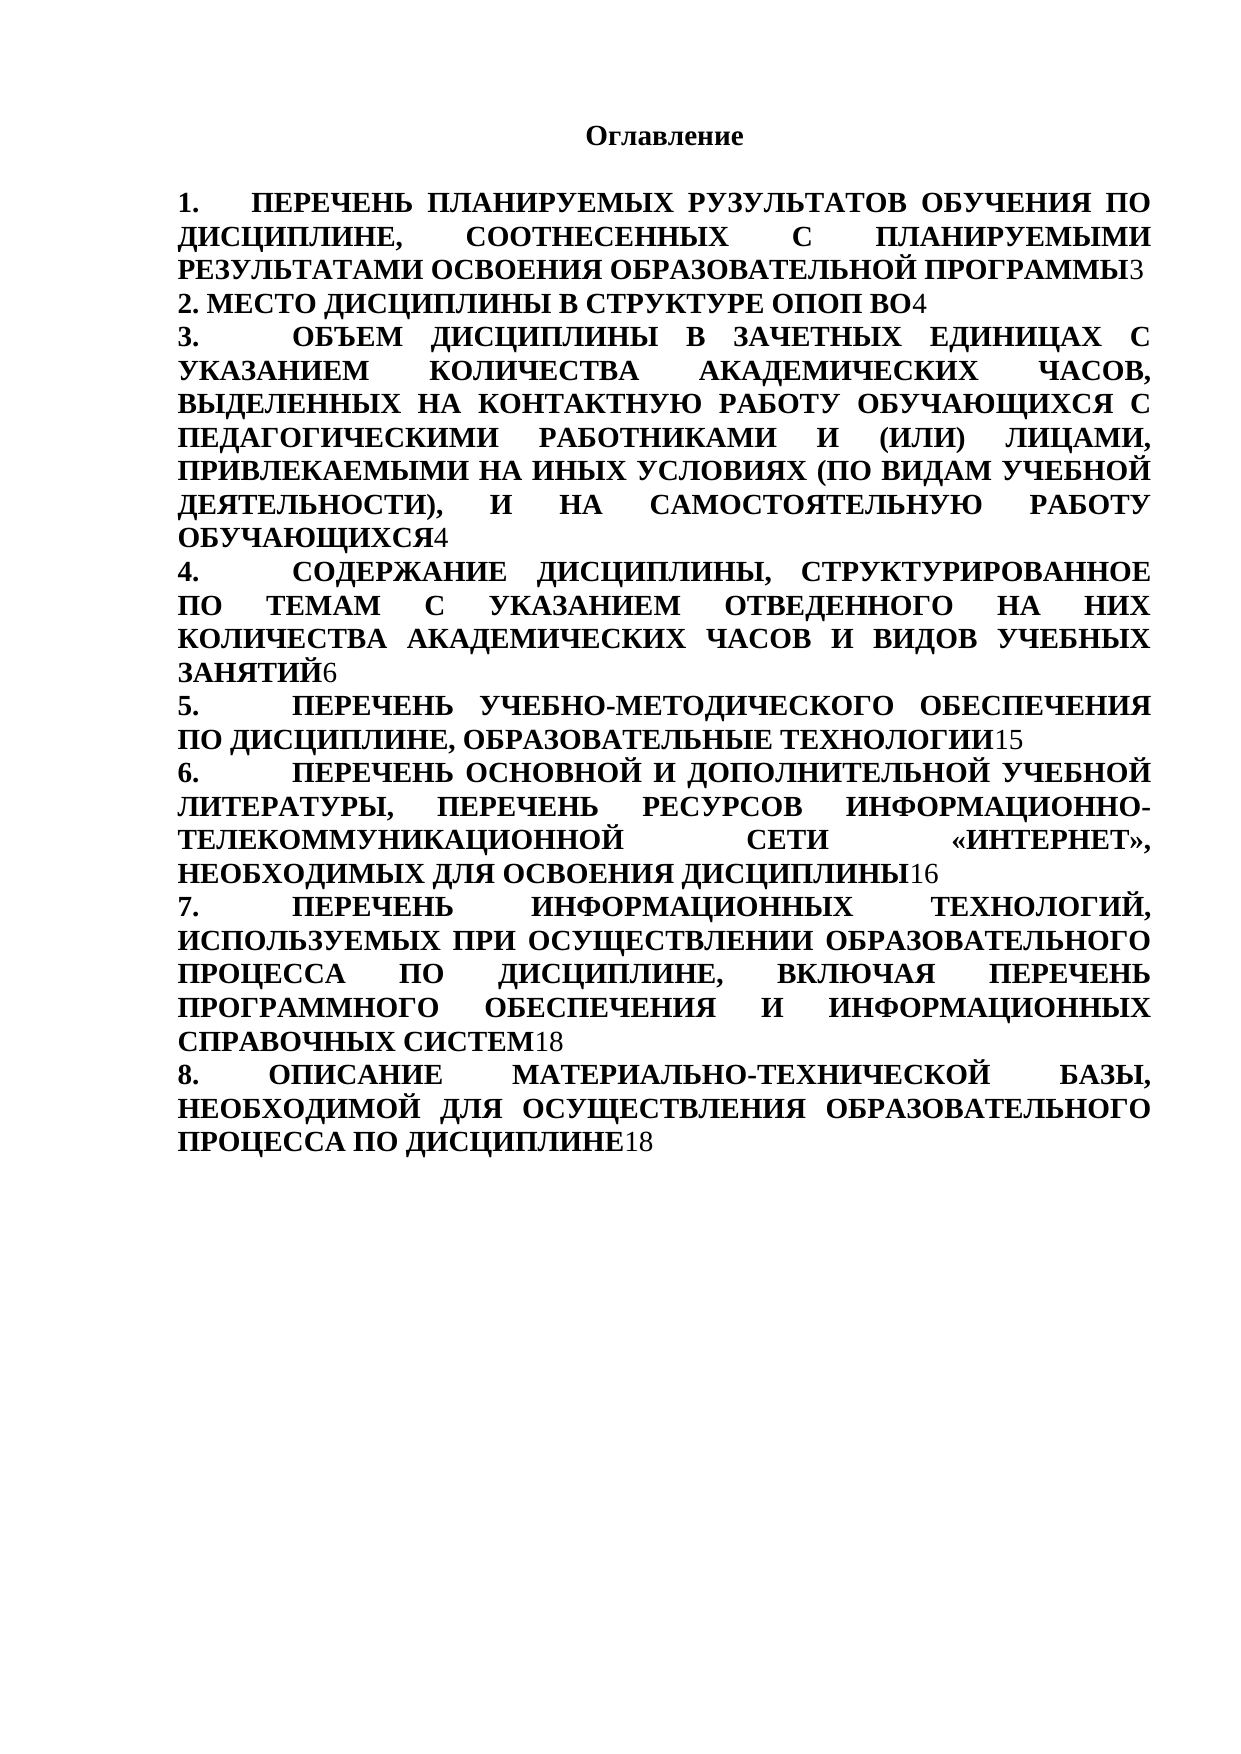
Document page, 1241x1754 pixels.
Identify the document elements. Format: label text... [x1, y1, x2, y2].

text 4. СОДЕРЖАНИЕ ДИСЦИПЛИНЫ, СТРУКТУРИРОВАННОЕ ПО ТЕМАМ С УКАЗАНИЕМ ОТВЕДЕННОГО НА НИХ КОЛИЧЕСТВА АКАДЕМИЧЕСКИХ ЧАСОВ И ВИДОВ УЧЕБНЫХ ЗАНЯТИЙ 6 [177, 554, 1152, 688]
text Оглавление [177, 118, 1152, 152]
text 7. ПЕРЕЧЕНЬ ИНФОРМАЦИОННЫХ ТЕХНОЛОГИЙ, ИСПОЛЬЗУЕМЫХ ПРИ ОСУЩЕСТВЛЕНИИ ОБРАЗОВАТЕЛЬНОГО ПРОЦЕССА ПО ДИСЦИПЛИНЕ, ВКЛЮЧАЯ ПЕРЕЧЕНЬ ПРОГРАММНОГО ОБЕСПЕЧЕНИЯ И ИНФОРМАЦИОННЫХ СПРАВОЧНЫХ СИСТЕМ 18 [177, 889, 1152, 1057]
text 8. ОПИСАНИЕ МАТЕРИАЛЬНО-ТЕХНИЧЕСКОЙ БАЗЫ, НЕОБХОДИМОЙ ДЛЯ ОСУЩЕСТВЛЕНИЯ ОБРАЗОВАТЕЛЬНОГО ПРОЦЕССА ПО ДИСЦИПЛИНЕ 18 [177, 1057, 1152, 1158]
text 5. ПЕРЕЧЕНЬ УЧЕБНО-МЕТОДИЧЕСКОГО ОБЕСПЕЧЕНИЯ ПО ДИСЦИПЛИНЕ, ОБРАЗОВАТЕЛЬНЫЕ ТЕХНОЛОГИИ 15 [177, 688, 1152, 755]
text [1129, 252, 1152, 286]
text 2. МЕСТО ДИСЦИПЛИНЫ В СТРУКТУРЕ ОПОП ВО 4 [177, 286, 1152, 319]
text 3. ОБЪЕМ ДИСЦИПЛИНЫ В ЗАЧЕТНЫХ ЕДИНИЦАХ С УКАЗАНИЕМ КОЛИЧЕСТВА АКАДЕМИЧЕСКИХ ЧАСОВ, ВЫДЕЛЕННЫХ НА КОНТАКТНУЮ РАБОТУ ОБУЧАЮЩИХСЯ С ПЕДАГОГИЧЕСКИМИ РАБОТНИКАМИ И (ИЛИ) ЛИЦАМИ, ПРИВЛЕКАЕМЫМИ НА ИНЫХ УСЛОВИЯХ (ПО ВИДАМ УЧЕБНОЙ ДЕЯТЕЛЬНОСТИ), И НА САМОСТОЯТЕЛЬНУЮ РАБОТУ ОБУЧАЮЩИХСЯ 4 [177, 319, 1152, 554]
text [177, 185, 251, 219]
text 6. ПЕРЕЧЕНЬ ОСНОВНОЙ И ДОПОЛНИТЕЛЬНОЙ УЧЕБНОЙ ЛИТЕРАТУРЫ, ПЕРЕЧЕНЬ РЕСУРСОВ ИНФОРМАЦИОННО-ТЕЛЕКОММУНИКАЦИОННОЙ СЕТИ «ИНТЕРНЕТ», НЕОБХОДИМЫХ ДЛЯ ОСВОЕНИЯ ДИСЦИПЛИНЫ 16 [177, 755, 1152, 889]
